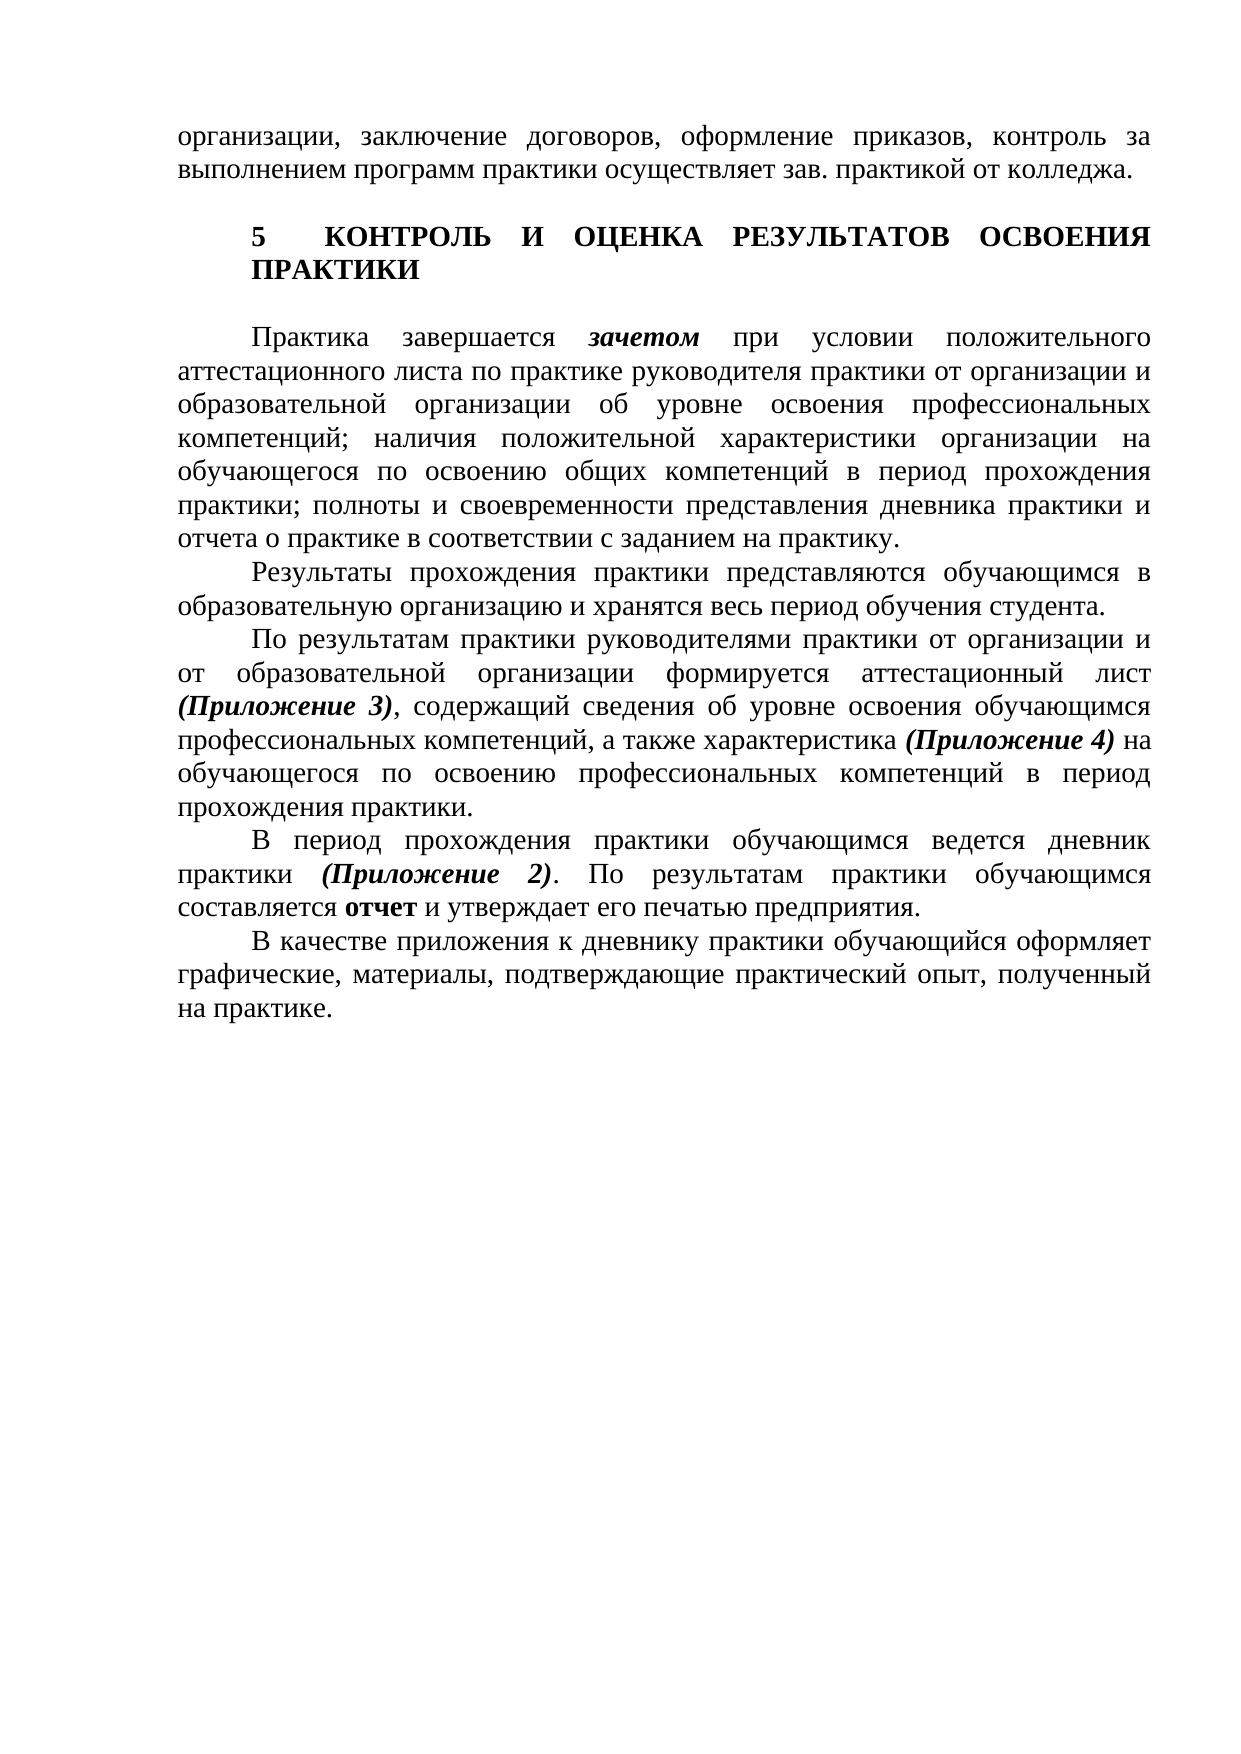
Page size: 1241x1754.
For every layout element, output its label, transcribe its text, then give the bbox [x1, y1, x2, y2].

text Практика завершается зачетом при условии положительного аттестационного листа по практике руководителя практики от организации и образовательной организации об уровне освоения профессиональных компетенций; наличия положительной характеристики организации на обучающегося по освоению общих компетенций в период прохождения практики; полноты и своевременности представления дневника практики и отчета о практике в соответствии с заданием на практику. [177, 319, 1152, 554]
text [177, 118, 1152, 185]
text 5 КОНТРОЛЬ И ОЦЕНКА РЕЗУЛЬТАТОВ ОСВОЕНИЯ ПРАКТИКИ [251, 219, 1152, 286]
text В период прохождения практики обучающимся ведется дневник практики (Приложение 2). По результатам практики обучающимся составляется отчет и утверждает его печатью предприятия. [177, 822, 1152, 923]
text Результаты прохождения практики представляются обучающимся в образовательную организацию и хранятся весь период обучения студента. [177, 554, 1152, 621]
text По результатам практики руководителями практики от организации и от образовательной организации формируется аттестационный лист (Приложение 3), содержащий сведения об уровне освоения обучающимся профессиональных компетенций, а также характеристика (Приложение 4) на обучающегося по освоению профессиональных компетенций в период прохождения практики. [177, 621, 1152, 822]
text В качестве приложения к дневнику практики обучающийся оформляет графические, материалы, подтверждающие практический опыт, полученный на практике. [177, 923, 1152, 1024]
